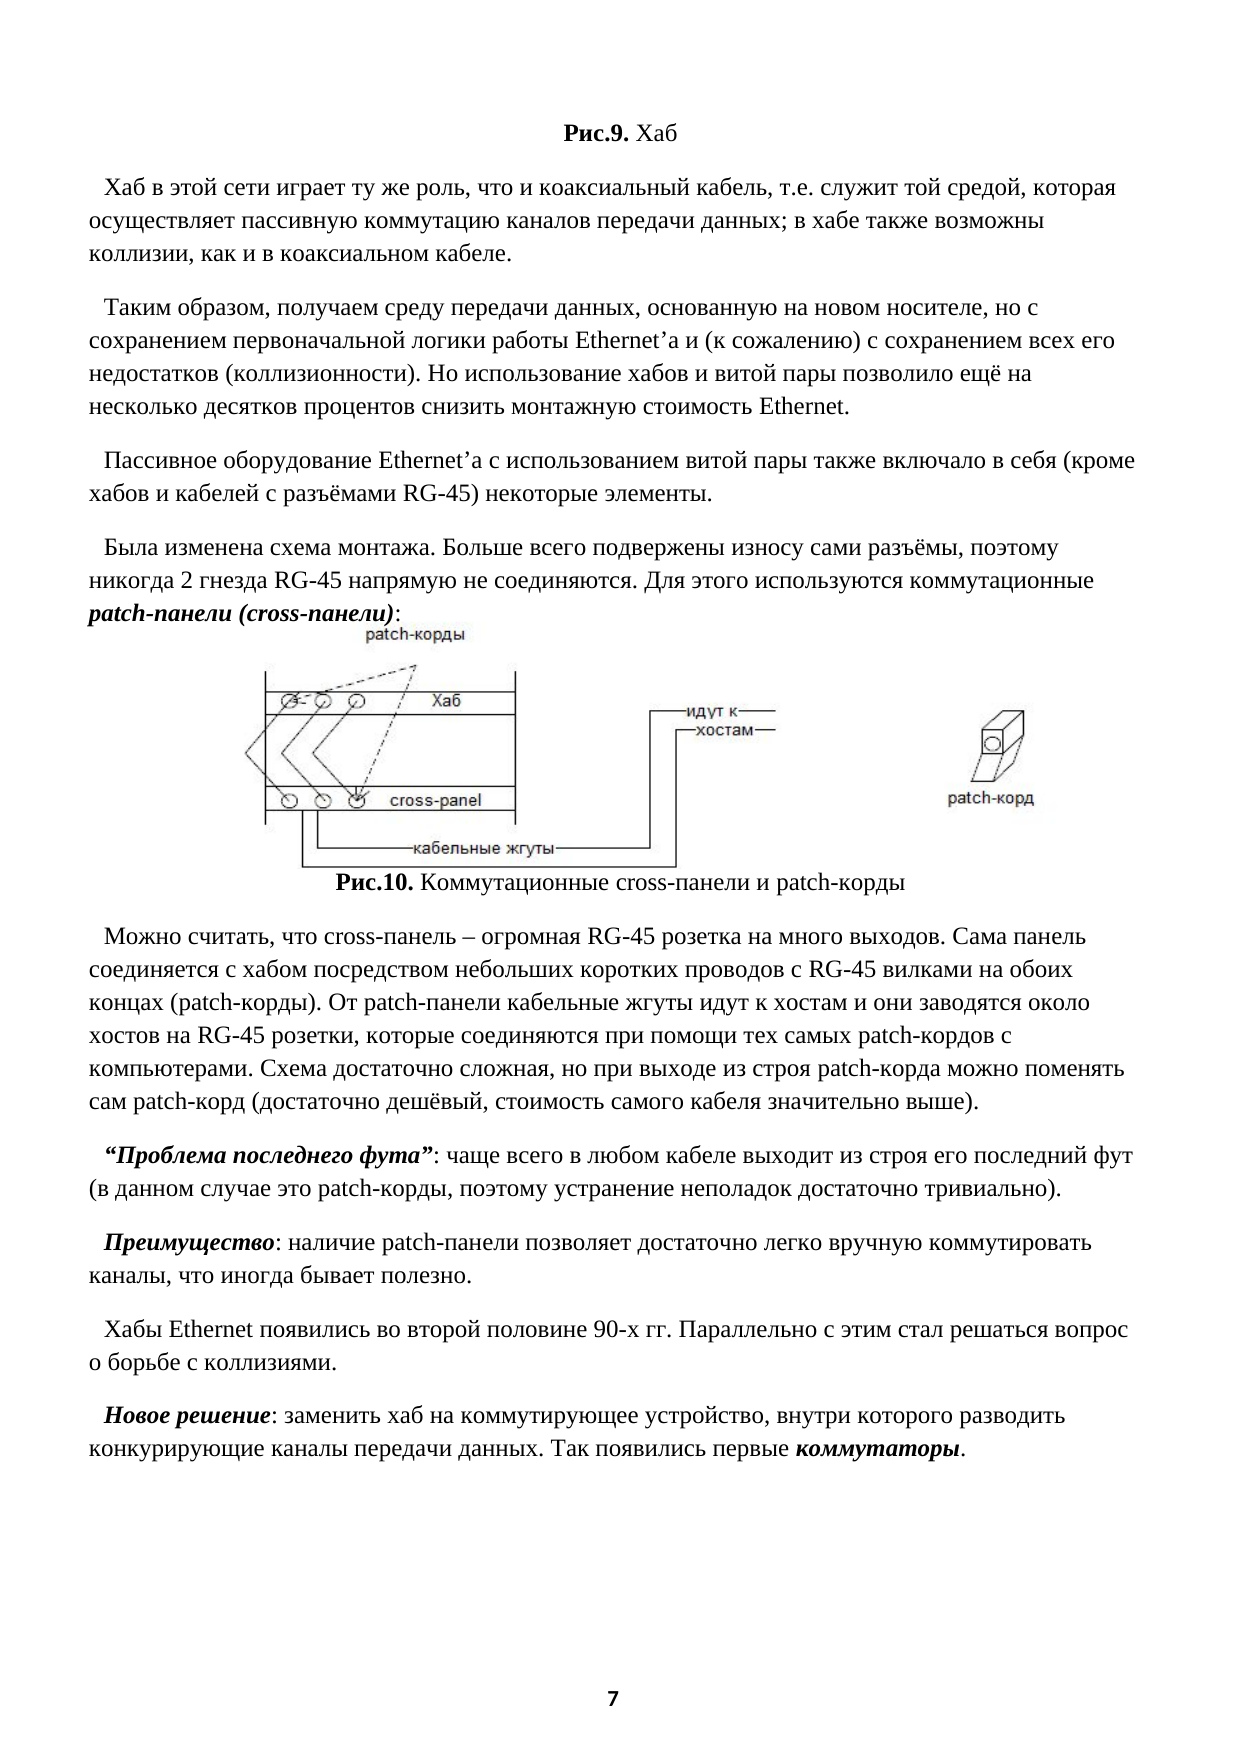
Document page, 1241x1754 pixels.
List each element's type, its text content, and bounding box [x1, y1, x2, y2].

text Таким образом, получаем среду передачи данных, основанную на новом носителе, но с сохранением первоначальной логики работы Ethernet’а и (к сожалению) с сохранением всех его недостатков (коллизионности). Но использование хабов и витой пары позволило ещё на несколько десятков процентов снизить монтажную стоимость Ethernet. [89, 292, 1137, 420]
text Преимущество: наличие patch-панели позволяет достаточно легко вручную коммутировать каналы, что иногда бывает полезно. [89, 1227, 1137, 1288]
text Хаб в этой сети играет ту же роль, что и коаксиальный кабель, т.е. служит той средой, которая осуществляет пассивную коммутацию каналов передачи данных; в хабе также возможны коллизии, как и в коаксиальном кабеле. [89, 172, 1137, 267]
text Рис.9. Хаб [89, 118, 1137, 147]
picture [243, 627, 1071, 867]
text Была изменена схема монтажа. Больше всего подвержены износу сами разъёмы, поэтому никогда 2 гнезда RG-45 напрямую не соединяются. Для этого используются коммутационные patch-панели (cross-панели): [89, 532, 1137, 627]
text “Проблема последнего фута”: чаще всего в любом кабеле выходит из строя его последний фут (в данном случае это patch-корды, поэтому устранение неполадок достаточно тривиально). [89, 1140, 1137, 1202]
text Рис.10. Коммутационные cross-панели и patch-корды [89, 867, 1137, 896]
text Хабы Ethernet появились во второй половине 90-х гг. Параллельно с этим стал решаться вопрос о борьбе с коллизиями. [89, 1314, 1137, 1375]
text Можно считать, что cross-панель – огромная RG-45 розетка на много выходов. Сама панель соединяется с хабом посредством небольших коротких проводов с RG-45 вилками на обоих концах (patch-корды). От patch-панели кабельные жгуты идут к хостам и они заводятся около хостов на RG-45 розетки, которые соединяются при помощи тех самых patch-кордов с компьютерами. Схема достаточно сложная, но при выходе из строя patch-корда можно поменять сам patch-корд (достаточно дешёвый, стоимость самого кабеля значительно выше). [89, 921, 1137, 1115]
text Пассивное оборудование Ethernet’а с использованием витой пары также включало в себя (кроме хабов и кабелей с разъёмами RG-45) некоторые элементы. [89, 445, 1137, 507]
text Новое решение: заменить хаб на коммутирующее устройство, внутри которого разводить конкурирующие каналы передачи данных. Так появились первые коммутаторы. [89, 1401, 1137, 1462]
